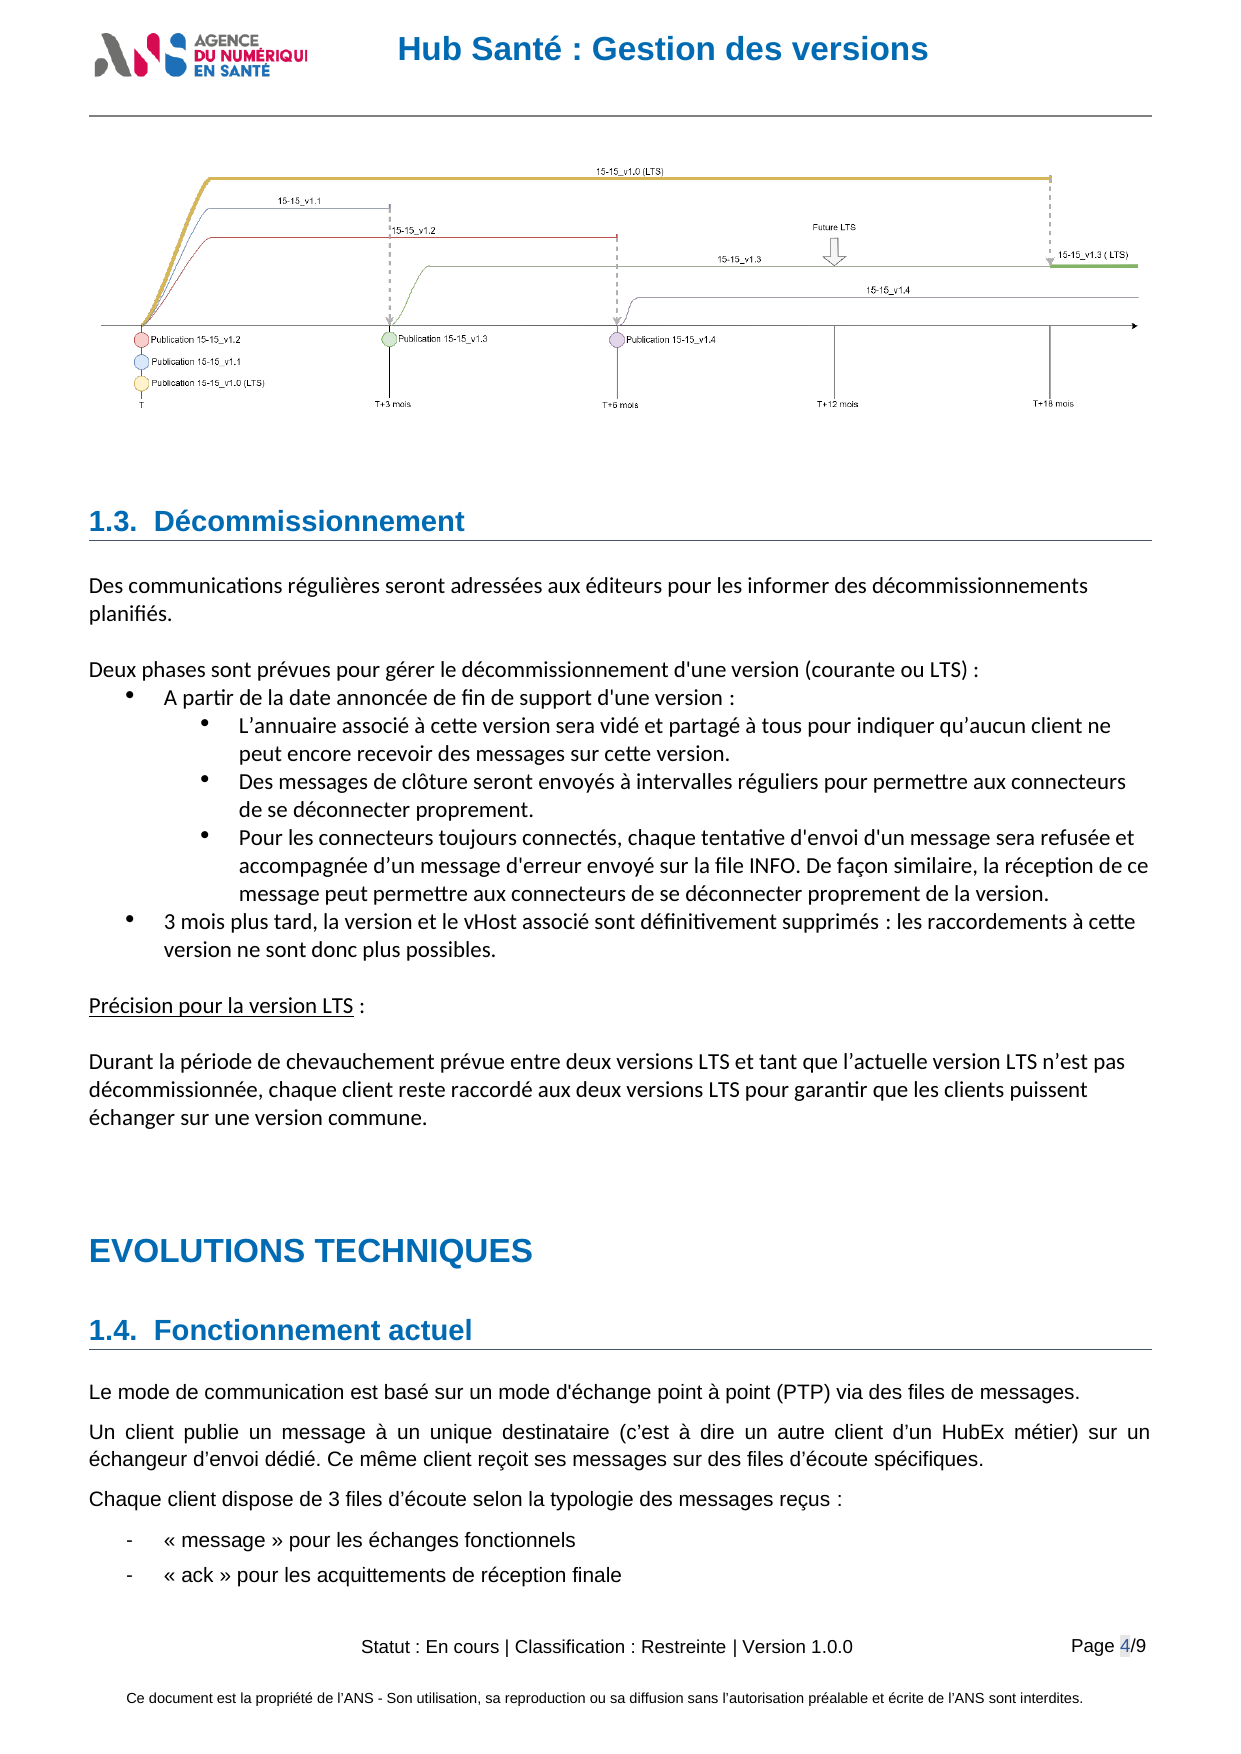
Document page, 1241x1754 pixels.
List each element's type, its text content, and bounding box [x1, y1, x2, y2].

text Deux phases sont prévues pour gérer le décommissionnement d'une version (courante ou LTS) : [89, 655, 1152, 683]
list « ack » pour les acquittements de réception finale [126, 1562, 1152, 1588]
text Un client publie un message à un unique destinataire (c’est à dire un autre client d’un HubEx métier) sur un échangeur d’envoi dédié. Ce même client reçoit ses messages sur des files d’écoute spécifiques. [89, 1420, 1152, 1471]
list Des messages de clôture seront envoyés à intervalles réguliers pour permettre aux connecteurs de se déconnecter proprement. [201, 767, 1152, 823]
subtitle Fonctionnement actuel [89, 1313, 1152, 1349]
text Précision pour la version LTS : [89, 991, 1152, 1019]
text Le mode de communication est basé sur un mode d'échange point à point (PTP) via des files de messages. [89, 1380, 1152, 1404]
list 3 mois plus tard, la version et le vHost associé sont définitivement supprimés : les raccordements à cette version ne sont donc plus possibles. [126, 907, 1152, 963]
list L’annuaire associé à cette version sera vidé et partagé à tous pour indiquer qu’aucun client ne peut encore recevoir des messages sur cette version. [201, 711, 1152, 767]
list « message » pour les échanges fonctionnels [126, 1527, 1152, 1553]
picture [88, 147, 1152, 424]
picture [94, 33, 308, 79]
text Durant la période de chevauchement prévue entre deux versions LTS et tant que l’actuelle version LTS n’est pas décommissionnée, chaque client reste raccordé aux deux versions LTS pour garantir que les clients puissent échanger sur une version commune. [89, 1047, 1152, 1131]
list A partir de la date annoncée de fin de support d'une version : [126, 683, 1152, 711]
text Chaque client dispose de 3 files d’écoute selon la typologie des messages reçus : [89, 1487, 1152, 1511]
subtitle Evolutions techniques [89, 1231, 1152, 1270]
list Pour les connecteurs toujours connectés, chaque tentative d'envoi d'un message sera refusée et accompagnée d’un message d'erreur envoyé sur la file INFO. De façon similaire, la réception de ce message peut permettre aux connecteurs de se déconnecter proprement de la version. [201, 823, 1152, 907]
text Des communications régulières seront adressées aux éditeurs pour les informer des décommissionnements planifiés. [89, 571, 1152, 627]
subtitle Décommissionnement [89, 504, 1152, 540]
